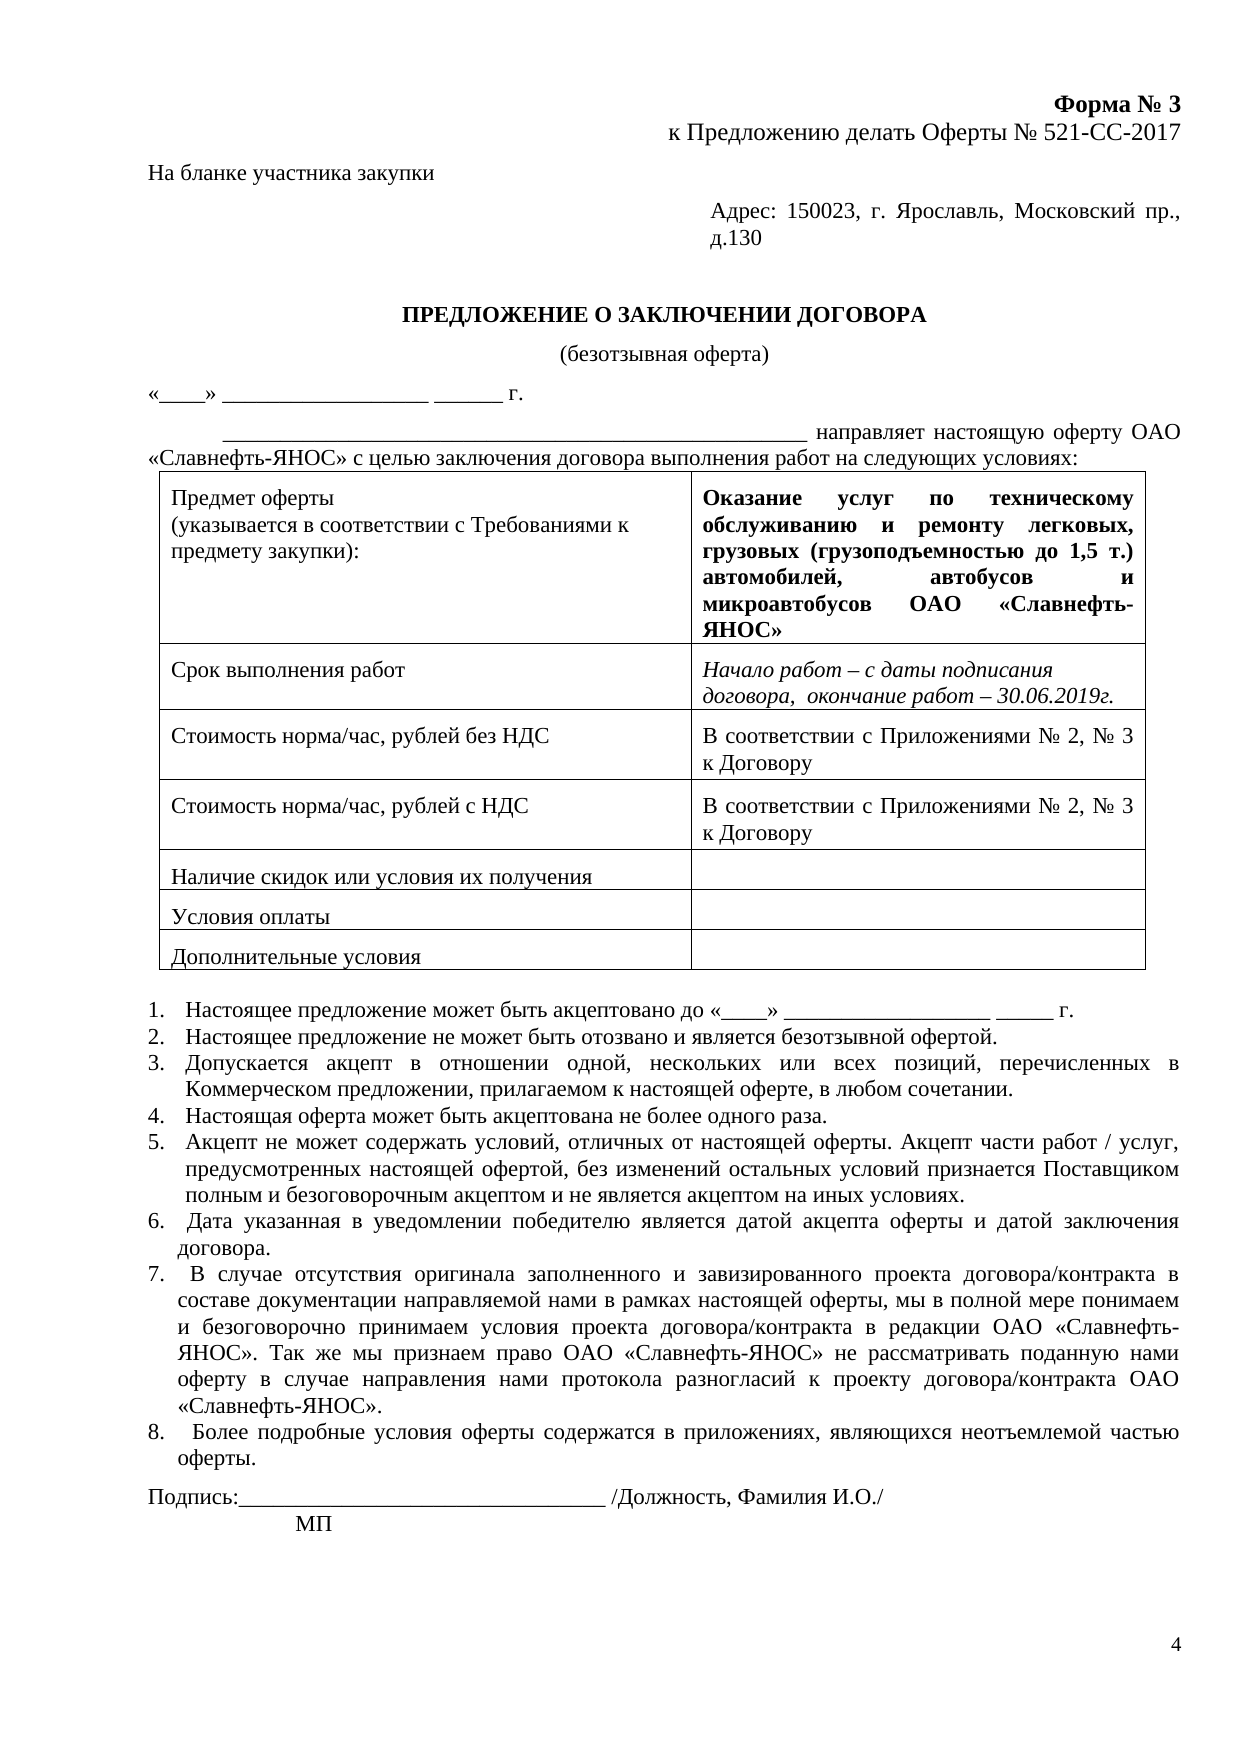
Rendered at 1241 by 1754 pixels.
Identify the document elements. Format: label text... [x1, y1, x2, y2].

table_cell Наличие скидок или условия их получения [160, 850, 691, 889]
table_header Предмет оферты (указывается в соответствии с Требованиями к предмету закупки): [160, 472, 691, 642]
text Форма № 3 [148, 89, 1181, 117]
table_cell Срок выполнения работ [160, 644, 691, 709]
list Допускается акцепт в отношении одной, нескольких или всех позиций, перечисленных в Коммерческом предложении, прилагаемом к настоящей оферте, в любом сочетании. [148, 1049, 1181, 1102]
table_cell Начало работ – с даты подписания договора, окончание работ – 30.06.2019г. [692, 644, 1145, 709]
table_cell [692, 890, 1145, 929]
text 8. Более подробные условия оферты содержатся в приложениях, являющихся неотъемлемой частью оферты. [148, 1418, 1181, 1471]
text На бланке участника закупки [148, 159, 1181, 185]
text 7. В случае отсутствия оригинала заполненного и завизированного проекта договора/контракта в составе документации направляемой нами в рамках настоящей оферты, мы в полной мере понимаем и безоговорочно принимаем условия проекта договора/контракта в редакции ОАО «Славнефть-ЯНОС». Так же мы признаем право ОАО «Славнефть-ЯНОС» не рассматривать поданную нами оферту в случае направления нами протокола разногласий к проекту договора/контракта ОАО «Славнефть-ЯНОС». [148, 1260, 1181, 1418]
table_cell Дополнительные условия [160, 930, 691, 969]
table_cell Стоимость норма/час, рублей с НДС [160, 780, 691, 849]
text МП [148, 1510, 1181, 1536]
text Подпись:________________________________ /Должность, Фамилия И.О./ [148, 1483, 1181, 1510]
list Настоящее предложение может быть акцептовано до «____» __________________ _____ г. [148, 996, 1181, 1023]
text (безотзывная оферта) [148, 340, 1181, 367]
table_cell В соответствии с Приложениями № 2, № 3 к Договору [692, 780, 1145, 849]
table_cell [692, 930, 1145, 969]
text ПРЕДЛОЖЕНИЕ О ЗАКЛЮЧЕНИИ ДОГОВОРА [148, 302, 1181, 328]
text ___________________________________________________ направляет настоящую оферту ОАО «Славнефть-ЯНОС» с целью заключения договора выполнения работ на следующих условиях: [148, 418, 1181, 471]
list Настоящее предложение не может быть отозвано и является безотзывной офертой. [148, 1023, 1181, 1049]
list Акцепт не может содержать условий, отличных от настоящей оферты. Акцепт части работ / услуг, предусмотренных настоящей офертой, без изменений остальных условий признается Поставщиком полным и безоговорочным акцептом и не является акцептом на иных условиях. [148, 1128, 1181, 1207]
list Настоящая оферта может быть акцептована не более одного раза. [148, 1102, 1181, 1128]
table_cell Условия оплаты [160, 890, 691, 929]
table_header Оказание услуг по техническому обслуживанию и ремонту легковых, грузовых (грузоподъемностью до 1,5 т.) автомобилей, автобусов и микроавтобусов ОАО «Славнефть-ЯНОС» [692, 472, 1145, 642]
table_cell В соответствии с Приложениями № 2, № 3 к Договору [692, 710, 1145, 779]
text «____» __________________ ______ г. [148, 379, 1181, 406]
text 6. Дата указанная в уведомлении победителю является датой акцепта оферты и датой заключения договора. [148, 1207, 1181, 1260]
text Адрес: 150023, г. Ярославль, Московский пр., д.130 [710, 197, 1181, 250]
text к Предложению делать Оферты № 521-СС-2017 [148, 117, 1181, 146]
table_cell Стоимость норма/час, рублей без НДС [160, 710, 691, 779]
table_cell [692, 850, 1145, 889]
